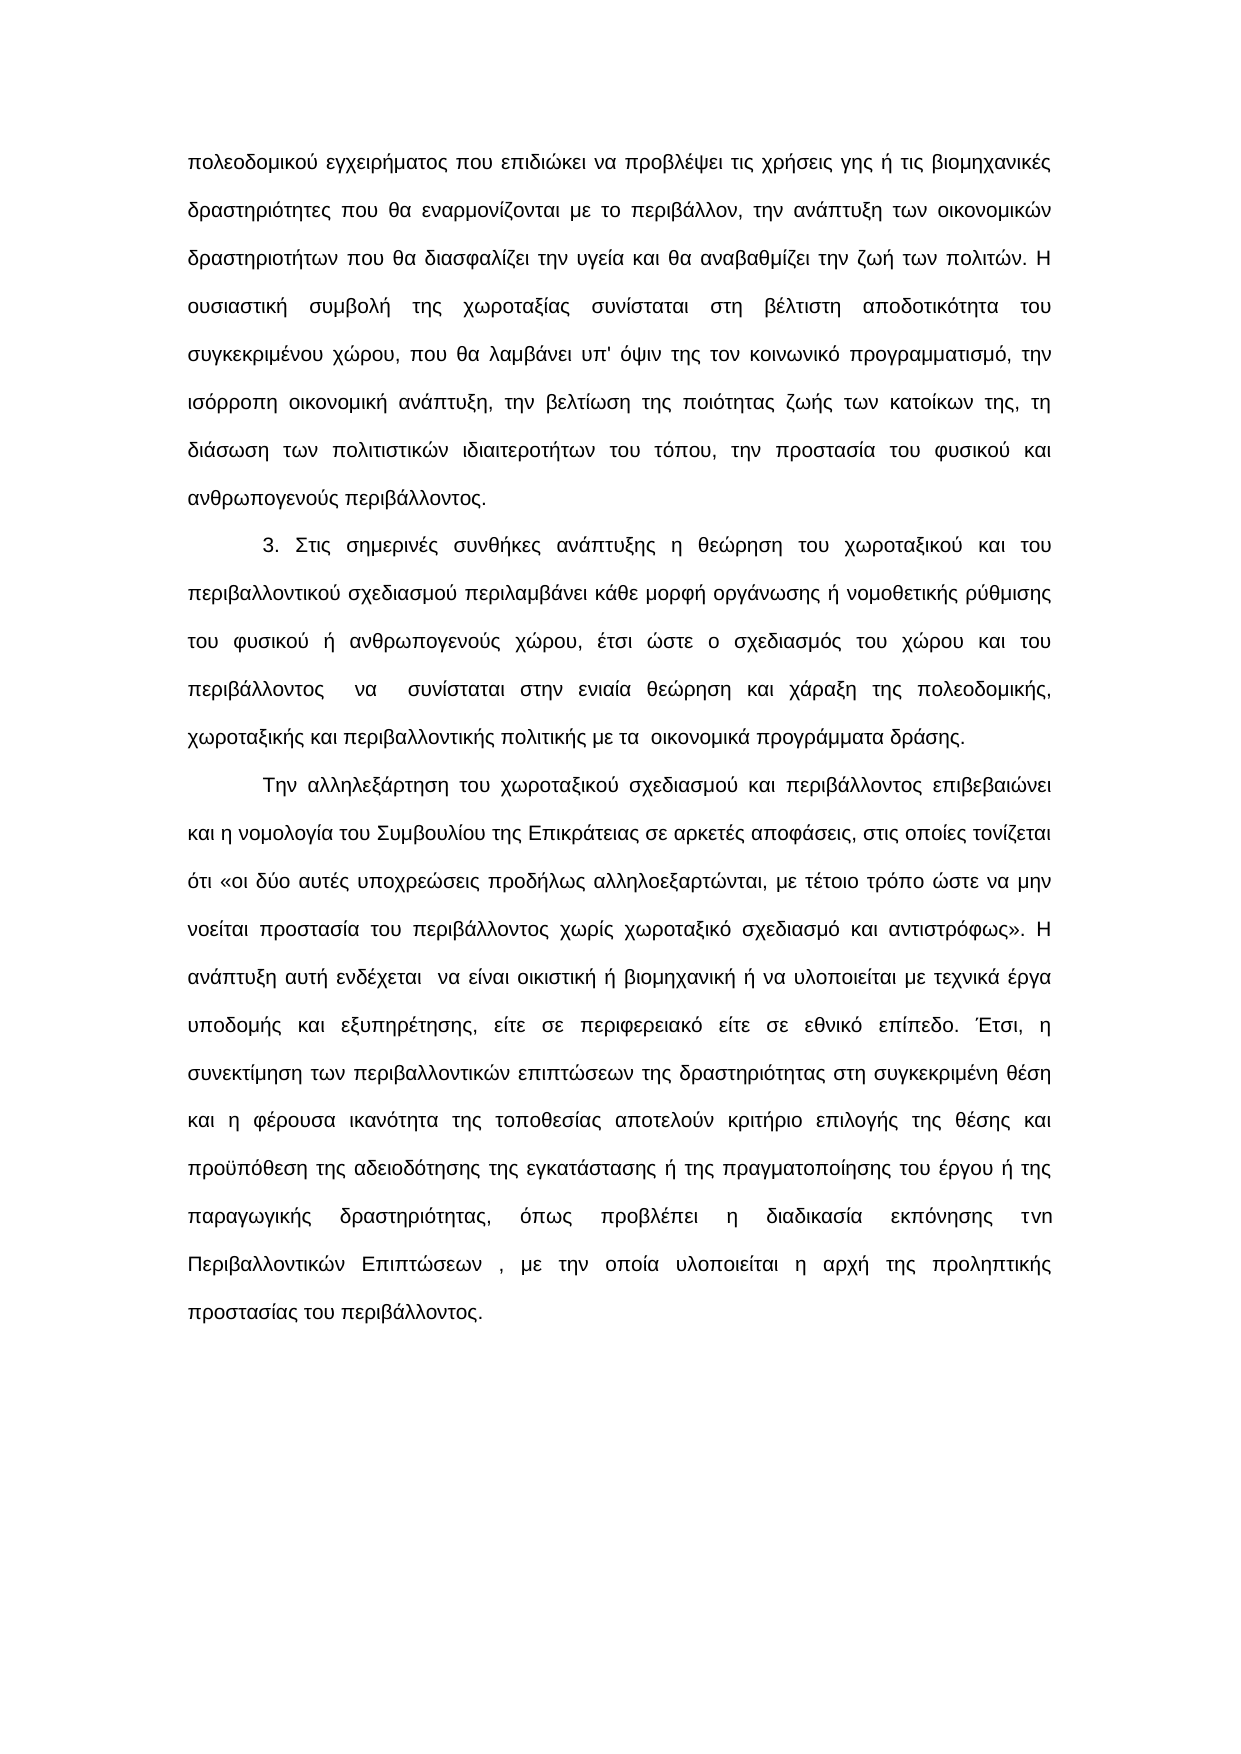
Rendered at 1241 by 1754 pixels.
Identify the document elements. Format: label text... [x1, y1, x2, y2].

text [187, 150, 1053, 509]
text 3. Στις σημερινές συνθήκες ανάπτυξης η θεώρηση του χωροταξικού και του περιβαλλοντικού σχεδιασμού περιλαμβάνει κάθε μορφή οργάνωσης ή νομοθετικής ρύθμισης του φυσικού ή ανθρωπογενούς χώρου, έτσι ώστε ο σχεδιασμός του χώρου και του περιβάλλοντος να συνίσταται στην ενιαία θεώρηση και χάραξη της πολεοδομικής, χωροταξικής και περιβαλλοντικής πολιτικής με τα οικονομικά προγράμματα δράσης. [187, 533, 1053, 749]
text Την αλληλεξάρτηση του χωροταξικού σχεδιασμού και περιβάλλοντος επιβεβαιώνει και η νομολογία του Συμβουλίου της Επικράτειας σε αρκετές αποφάσεις, στις οποίες τονίζεται ότι «οι δύο αυτές υποχρεώσεις προδήλως αλληλοεξαρτώνται, με τέτοιο τρόπο ώστε να μην νοείται προστασία του περιβάλλοντος χωρίς χωροταξικό σχεδιασμό και αντιστρόφως». Η ανάπτυξη αυτή ενδέχεται να είναι οικιστική ή βιομηχανική ή να υλοποιείται με τεχνικά έργα υποδομής και εξυπηρέτησης, είτε σε περιφερειακό είτε σε εθνικό επίπεδο. Έτσι, η συνεκτίμηση των περιβαλλοντικών επιπτώσεων της δραστηριότητας στη συγκεκριμένη θέση και η φέρουσα ικανότητα της τοποθεσίας αποτελούν κριτήριο επιλογής της θέσης και προϋπόθεση της αδειοδότησης της εγκατάστασης ή της πραγματοποίησης του έργου ή της παραγωγικής δραστηριότητας, όπως προβλέπει η διαδικασία εκπόνησης τvn Περιβαλλοντικών Επιπτώσεων , με την οποία υλοποιείται η αρχή της προληπτικής προστασίας του περιβάλλοντος. [187, 773, 1053, 1324]
